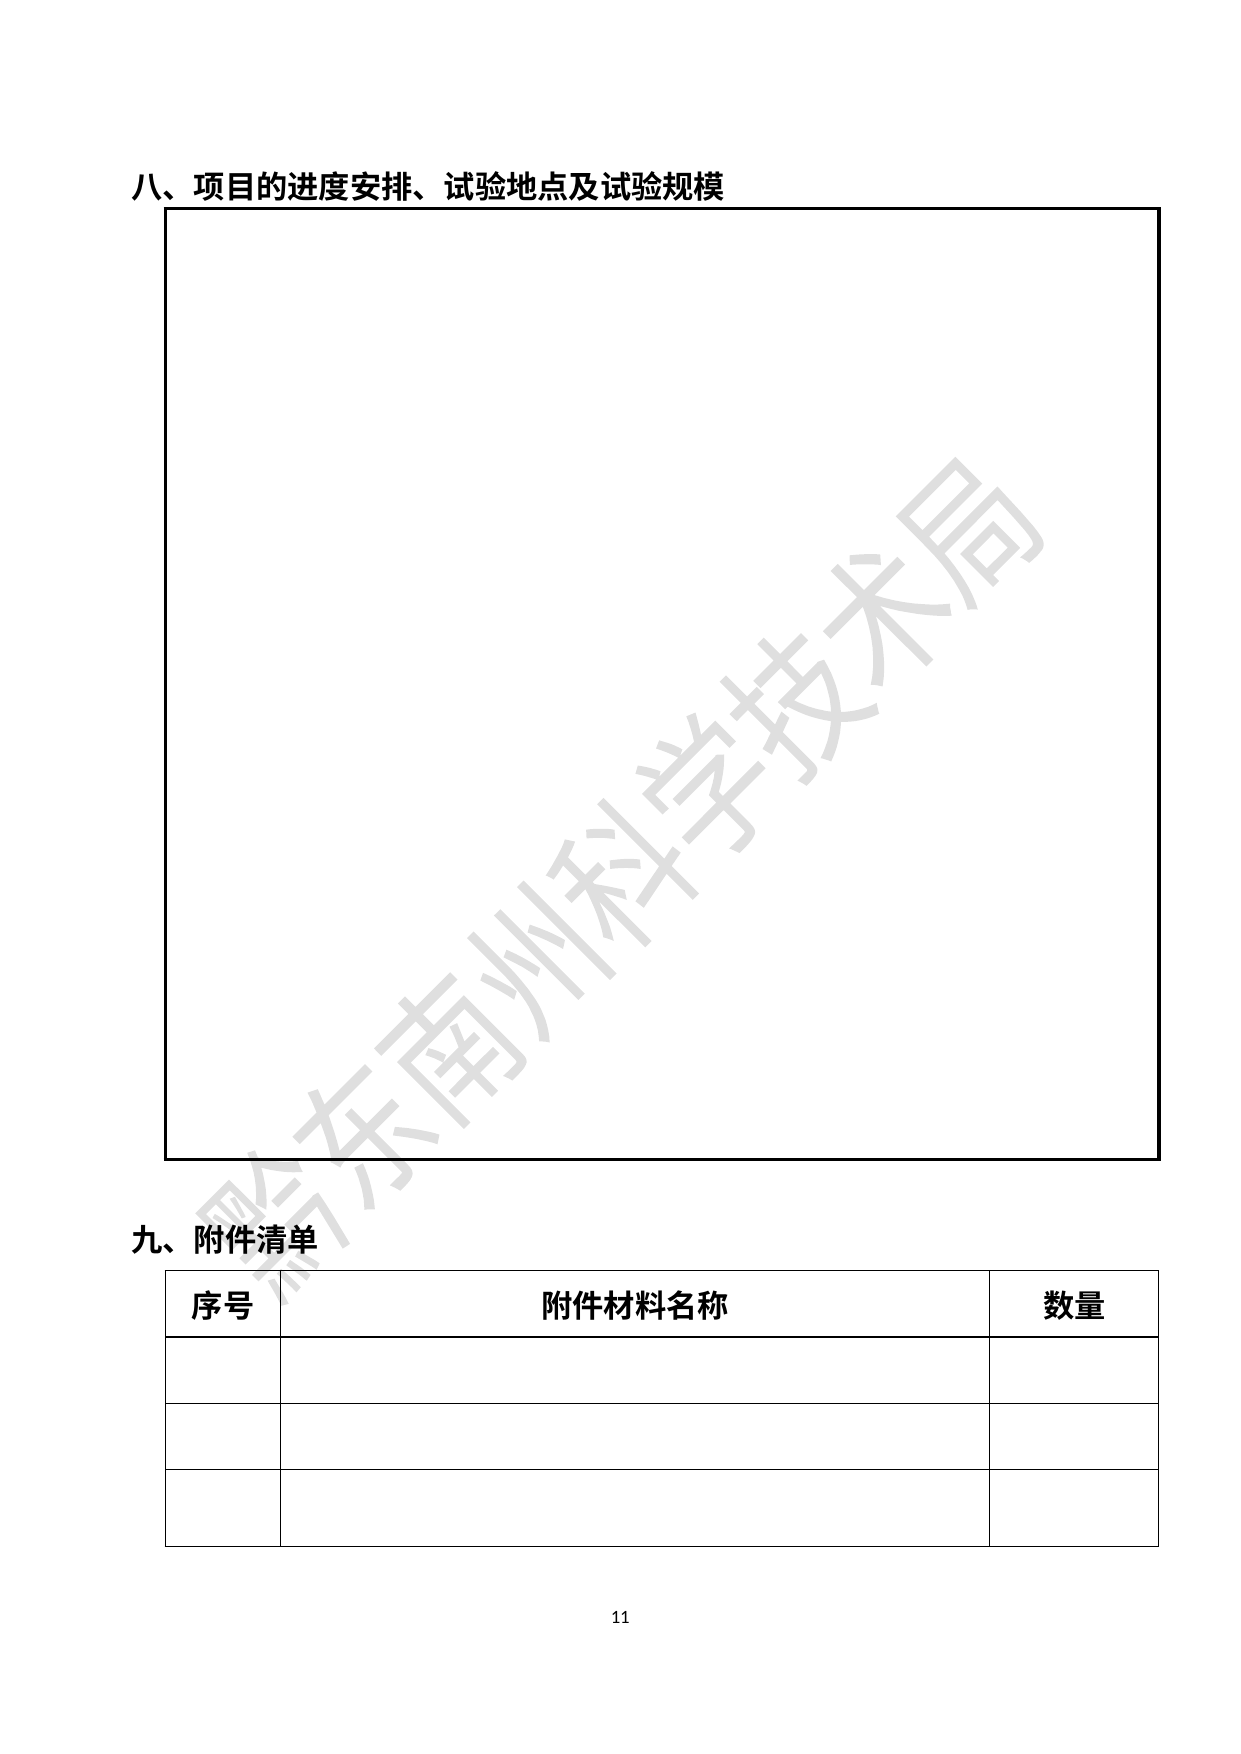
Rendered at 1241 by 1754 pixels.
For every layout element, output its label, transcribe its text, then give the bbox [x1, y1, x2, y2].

table_cell [990, 1470, 1158, 1546]
table_cell [281, 1470, 989, 1546]
table_header 序号 [166, 1271, 280, 1336]
table_cell [166, 1404, 280, 1469]
table_cell [990, 1404, 1158, 1469]
table_cell [281, 1404, 989, 1469]
table_cell [166, 1470, 280, 1546]
table_cell [281, 1338, 989, 1402]
table_cell [990, 1338, 1158, 1402]
table_header [167, 210, 1157, 1158]
table_header 附件材料名称 [281, 1271, 989, 1336]
table_cell [166, 1338, 280, 1402]
table_header 数量 [990, 1271, 1158, 1336]
text 八、项目的进度安排、试验地点及试验规模 [131, 162, 1053, 207]
text 九、附件清单 [131, 1205, 1053, 1270]
